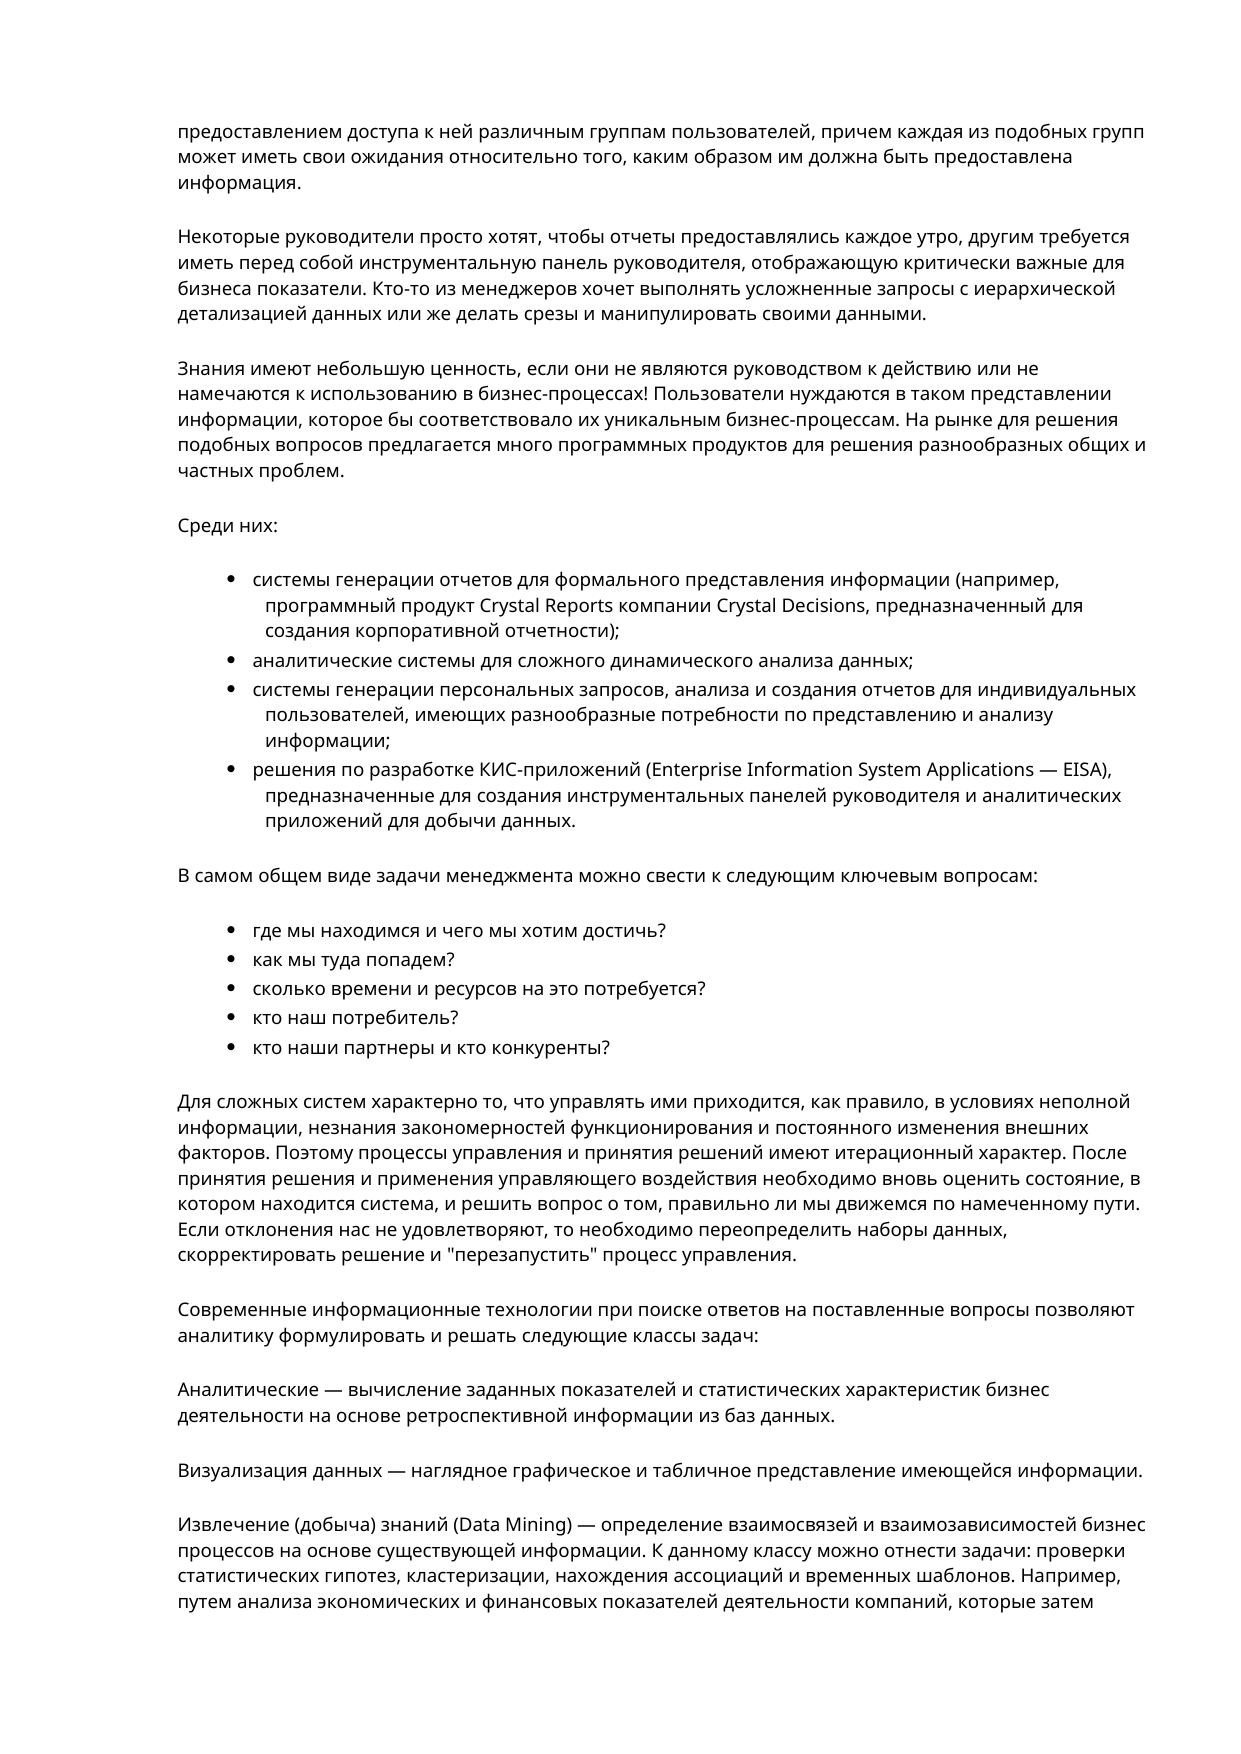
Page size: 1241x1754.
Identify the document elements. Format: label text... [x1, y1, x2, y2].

text Современные информационные технологии при поиске ответов на поставленные вопросы позволяют аналитику формулировать и решать следующие классы задач: [177, 1296, 1152, 1347]
text Среди них: [177, 512, 1152, 537]
list как мы туда попадем? [227, 946, 1152, 972]
text Некоторые руководители просто хотят, чтобы отчеты предоставлялись каждое утро, другим требуется иметь перед собой инструментальную панель руководителя, отображающую критически важные для бизнеса показатели. Кто-то из менеджеров хочет выполнять усложненные запросы с иерархической детализацией данных или же делать срезы и манипулировать своими данными. [177, 224, 1152, 326]
text Аналитические — вычисление заданных показателей и статистических характеристик бизнес деятельности на основе ретроспективной информации из баз данных. [177, 1377, 1152, 1428]
list сколько времени и ресурсов на это потребуется? [227, 975, 1152, 1001]
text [177, 1512, 1152, 1614]
text Визуализация данных — наглядное графическое и табличное представление имеющейся информации. [177, 1457, 1152, 1482]
text Для сложных систем характерно то, что управлять ими приходится, как правило, в условиях неполной информации, незнания закономерностей функционирования и постоянного изменения внешних факторов. Поэтому процессы управления и принятия решений имеют итерационный характер. После принятия решения и применения управляющего воздействия необходимо вновь оценить состояние, в котором находится система, и решить вопрос о том, правильно ли мы движемся по намеченному пути. Если отклонения нас не удовлетворяют, то необходимо переопределить наборы данных, скорректировать решение и "перезапустить" процесс управления. [177, 1089, 1152, 1267]
list аналитические системы для сложного динамического анализа данных; [227, 647, 1152, 672]
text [177, 118, 1152, 195]
text Знания имеют небольшую ценность, если они не являются руководством к действию или не намечаются к использованию в бизнес-процессах! Пользователи нуждаются в таком представлении информации, которое бы соответствовало их уникальным бизнес-процессам. На рынке для решения подобных вопросов предлагается много программных продуктов для решения разнообразных общих и частных проблем. [177, 355, 1152, 483]
list системы генерации персональных запросов, анализа и создания отчетов для индивидуальных пользователей, имеющих разнообразные потребности по представлению и анализу информации; [227, 676, 1152, 753]
list кто наш потребитель? [227, 1005, 1152, 1030]
list решения по разработке КИС-приложений (Enterprise Information System Applications — EISA), предназначенные для создания инструментальных панелей руководителя и аналитических приложений для добычи данных. [227, 756, 1152, 833]
list системы генерации отчетов для формального представления информации (например, программный продукт Crystal Reports компании Crystal Decisions, предназначенный для создания корпоративной отчетности); [227, 567, 1152, 643]
list кто наши партнеры и кто конкуренты? [227, 1034, 1152, 1059]
list где мы находимся и чего мы хотим достичь? [227, 917, 1152, 942]
text В самом общем виде задачи менеджмента можно свести к следующим ключевым вопросам: [177, 862, 1152, 888]
